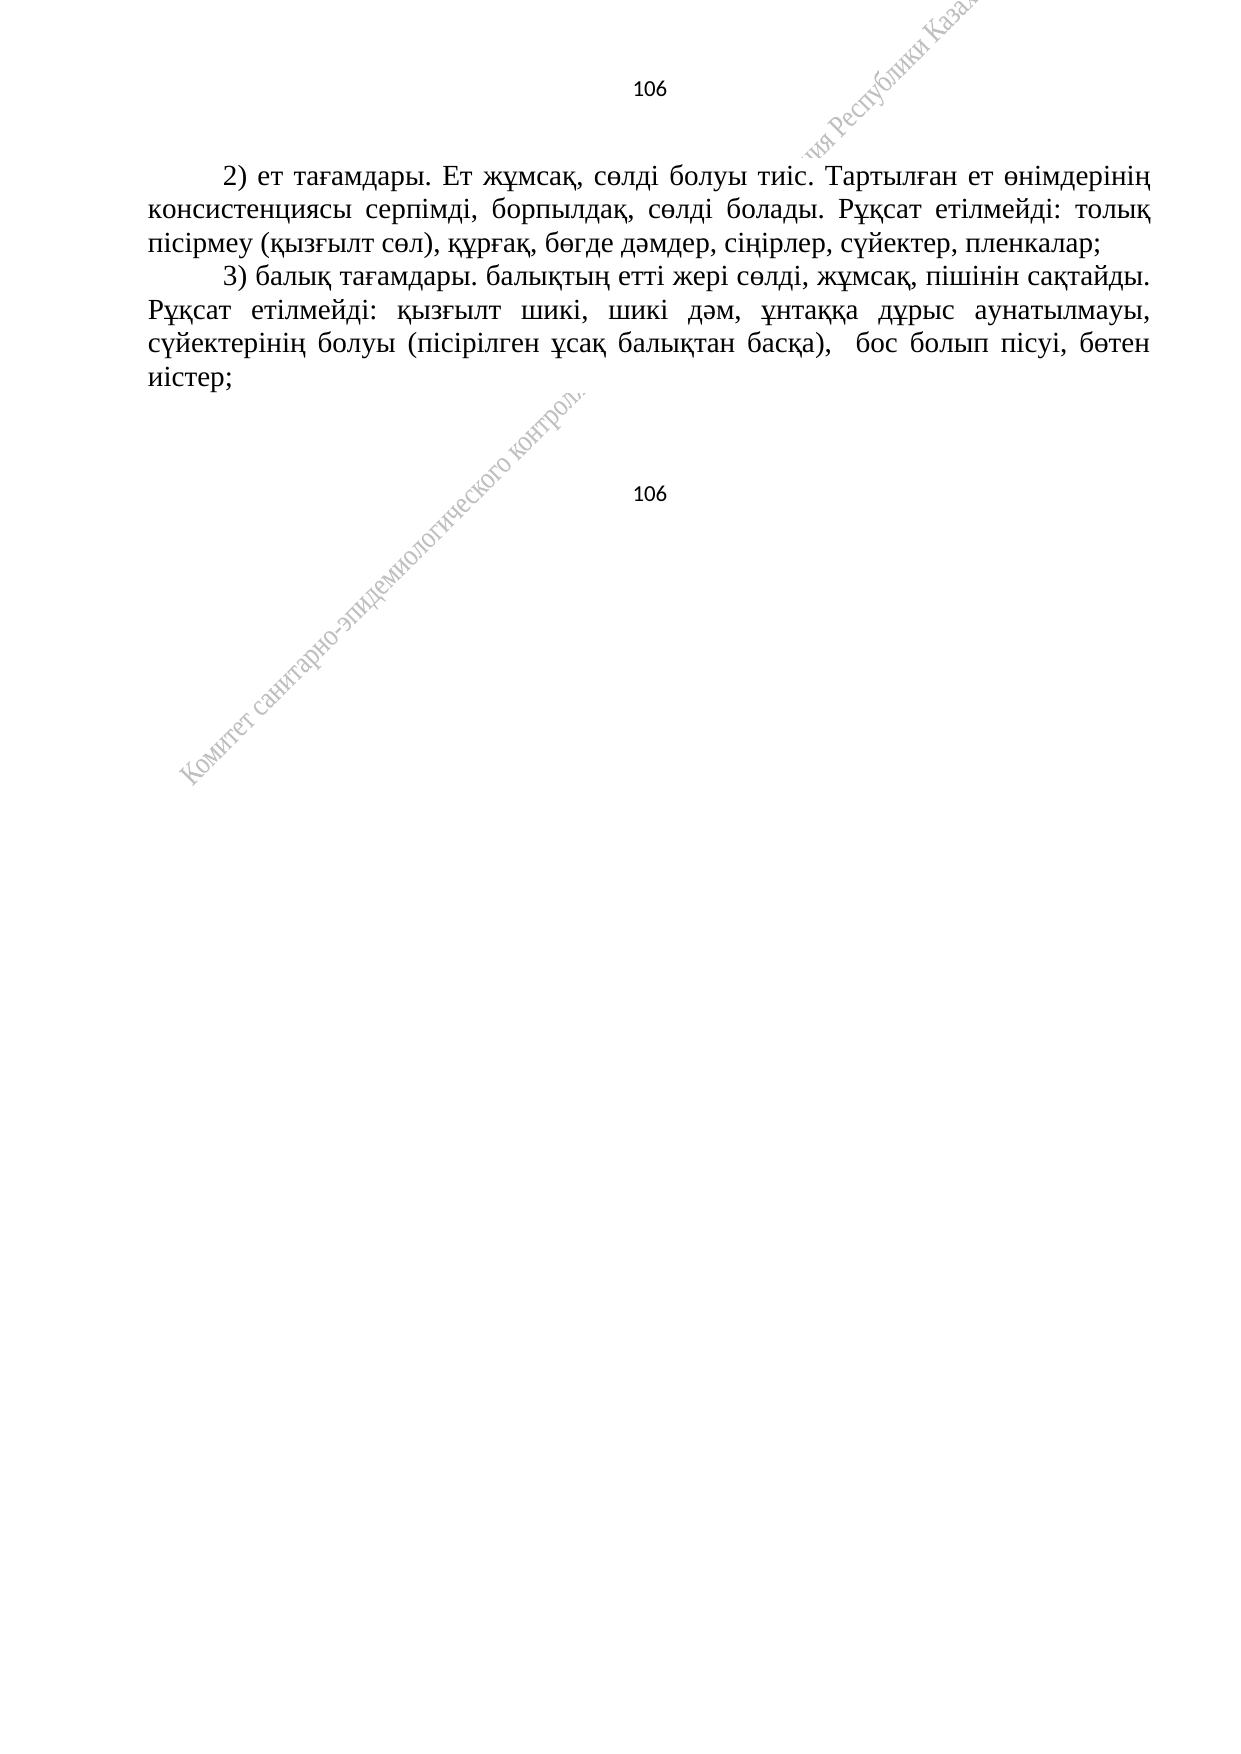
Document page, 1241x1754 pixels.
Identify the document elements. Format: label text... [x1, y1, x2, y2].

text 2) ет тағамдары. Ет жұмсақ, сөлді болуы тиіс. Тартылған ет өнімдерінің консистенциясы серпімді, борпылдақ, сөлді болады. Рұқсат етілмейді: толық пісірмеу (қызғылт сөл), құрғақ, бөгде дәмдер, сіңірлер, сүйектер, пленкалар; [148, 158, 1152, 258]
text 3) балық тағамдары. балықтың етті жері сөлді, жұмсақ, пішінін сақтайды. Рұқсат етілмейді: қызғылт шикі, шикі дәм, ұнтаққа дұрыс аунатылмауы, сүйектерінің болуы (пісірілген ұсақ балықтан басқа), бос болып пісуі, бөтен иістер; [148, 258, 1152, 393]
